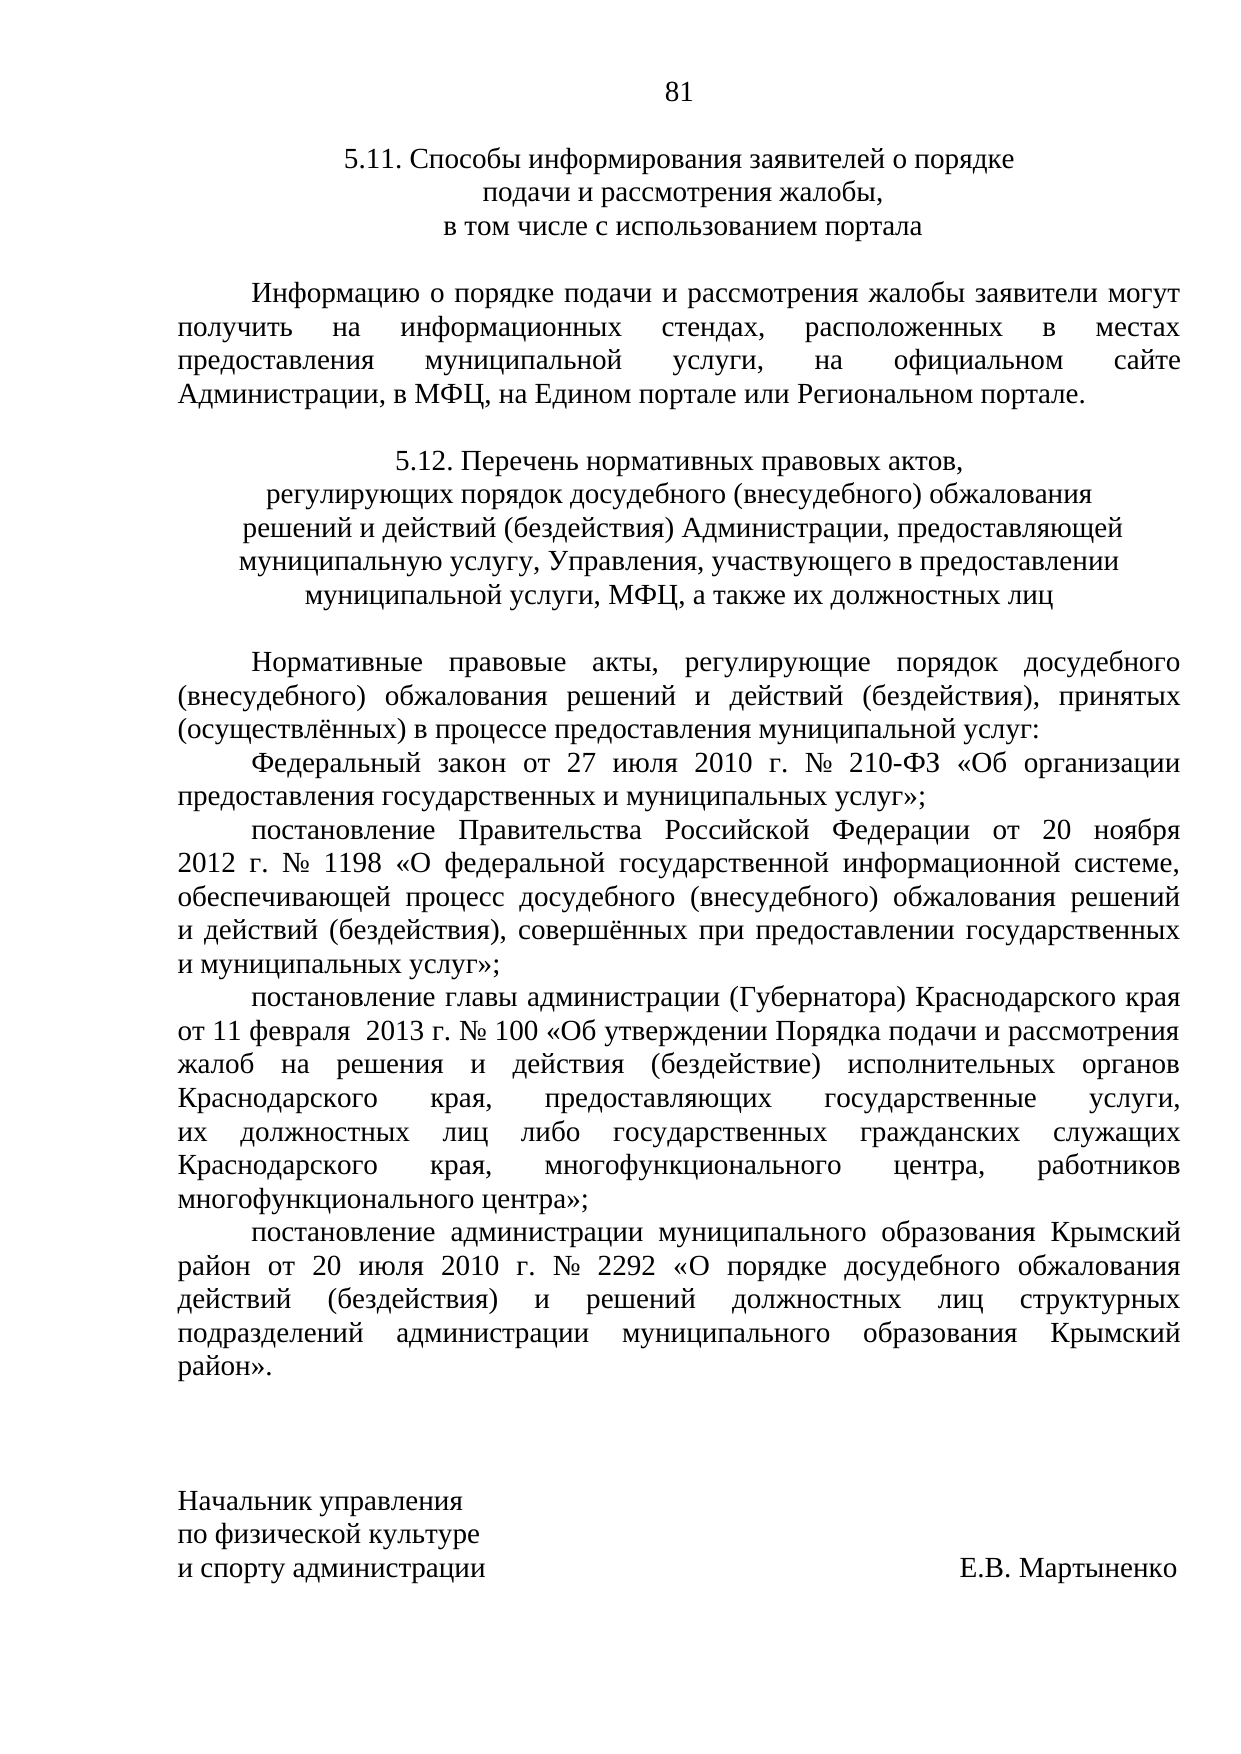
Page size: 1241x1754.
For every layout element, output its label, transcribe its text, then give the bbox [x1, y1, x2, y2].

text решений и действий (бездействия) Администрации, предоставляющей муниципальную услугу, Управления, участвующего в предоставлении муниципальной услуги, МФЦ, а также их должностных лиц [177, 510, 1181, 611]
text Начальник управления [177, 1483, 1181, 1516]
text подачи и рассмотрения жалобы, [177, 174, 1181, 208]
text постановление главы администрации (Губернатора) Краснодарского края от 11 февраля 2013 г. № 100 «Об утверждении Порядка подачи и рассмотрения жалоб на решения и действия (бездействие) исполнительных органов Краснодарского края, предоставляющих государственные услуги, их должностных лиц либо государственных гражданских служащих Краснодарского края, многофункционального центра, работников многофункционального центра»; [177, 979, 1181, 1214]
text Нормативные правовые акты, регулирующие порядок досудебного (внесудебного) обжалования решений и действий (бездействия), принятых (осуществлённых) в процессе предоставления муниципальной услуг: [177, 644, 1181, 745]
text Федеральный закон от 27 июля 2010 г. № 210-ФЗ «Об организации предоставления государственных и муниципальных услуг»; [177, 745, 1181, 812]
text постановление администрации муниципального образования Крымский район от 20 июля 2010 г. № 2292 «О порядке досудебного обжалования действий (бездействия) и решений должностных лиц структурных подразделений администрации муниципального образования Крымский район». [177, 1214, 1181, 1382]
text постановление Правительства Российской Федерации от 20 ноября 2012 г. № 1198 «О федеральной государственной информационной системе, обеспечивающей процесс досудебного (внесудебного) обжалования решений и действий (бездействия), совершённых при предоставлении государственных и муниципальных услуг»; [177, 812, 1181, 979]
text регулирующих порядок досудебного (внесудебного) обжалования [177, 476, 1181, 510]
text Информацию о порядке подачи и рассмотрения жалобы заявители могут получить на информационных стендах, расположенных в местах предоставления муниципальной услуги, на официальном сайте Администрации, в МФЦ, на Едином портале или Региональном портале. [177, 275, 1181, 409]
text 5.12. Перечень нормативных правовых актов, [177, 443, 1181, 476]
text 5.11. Способы информирования заявителей о порядке [177, 141, 1181, 174]
text в том числе с использованием портала [177, 208, 1181, 242]
text по физической культуре [177, 1516, 1181, 1550]
text и спорту администрации Е.В. Мартыненко [177, 1550, 1181, 1583]
